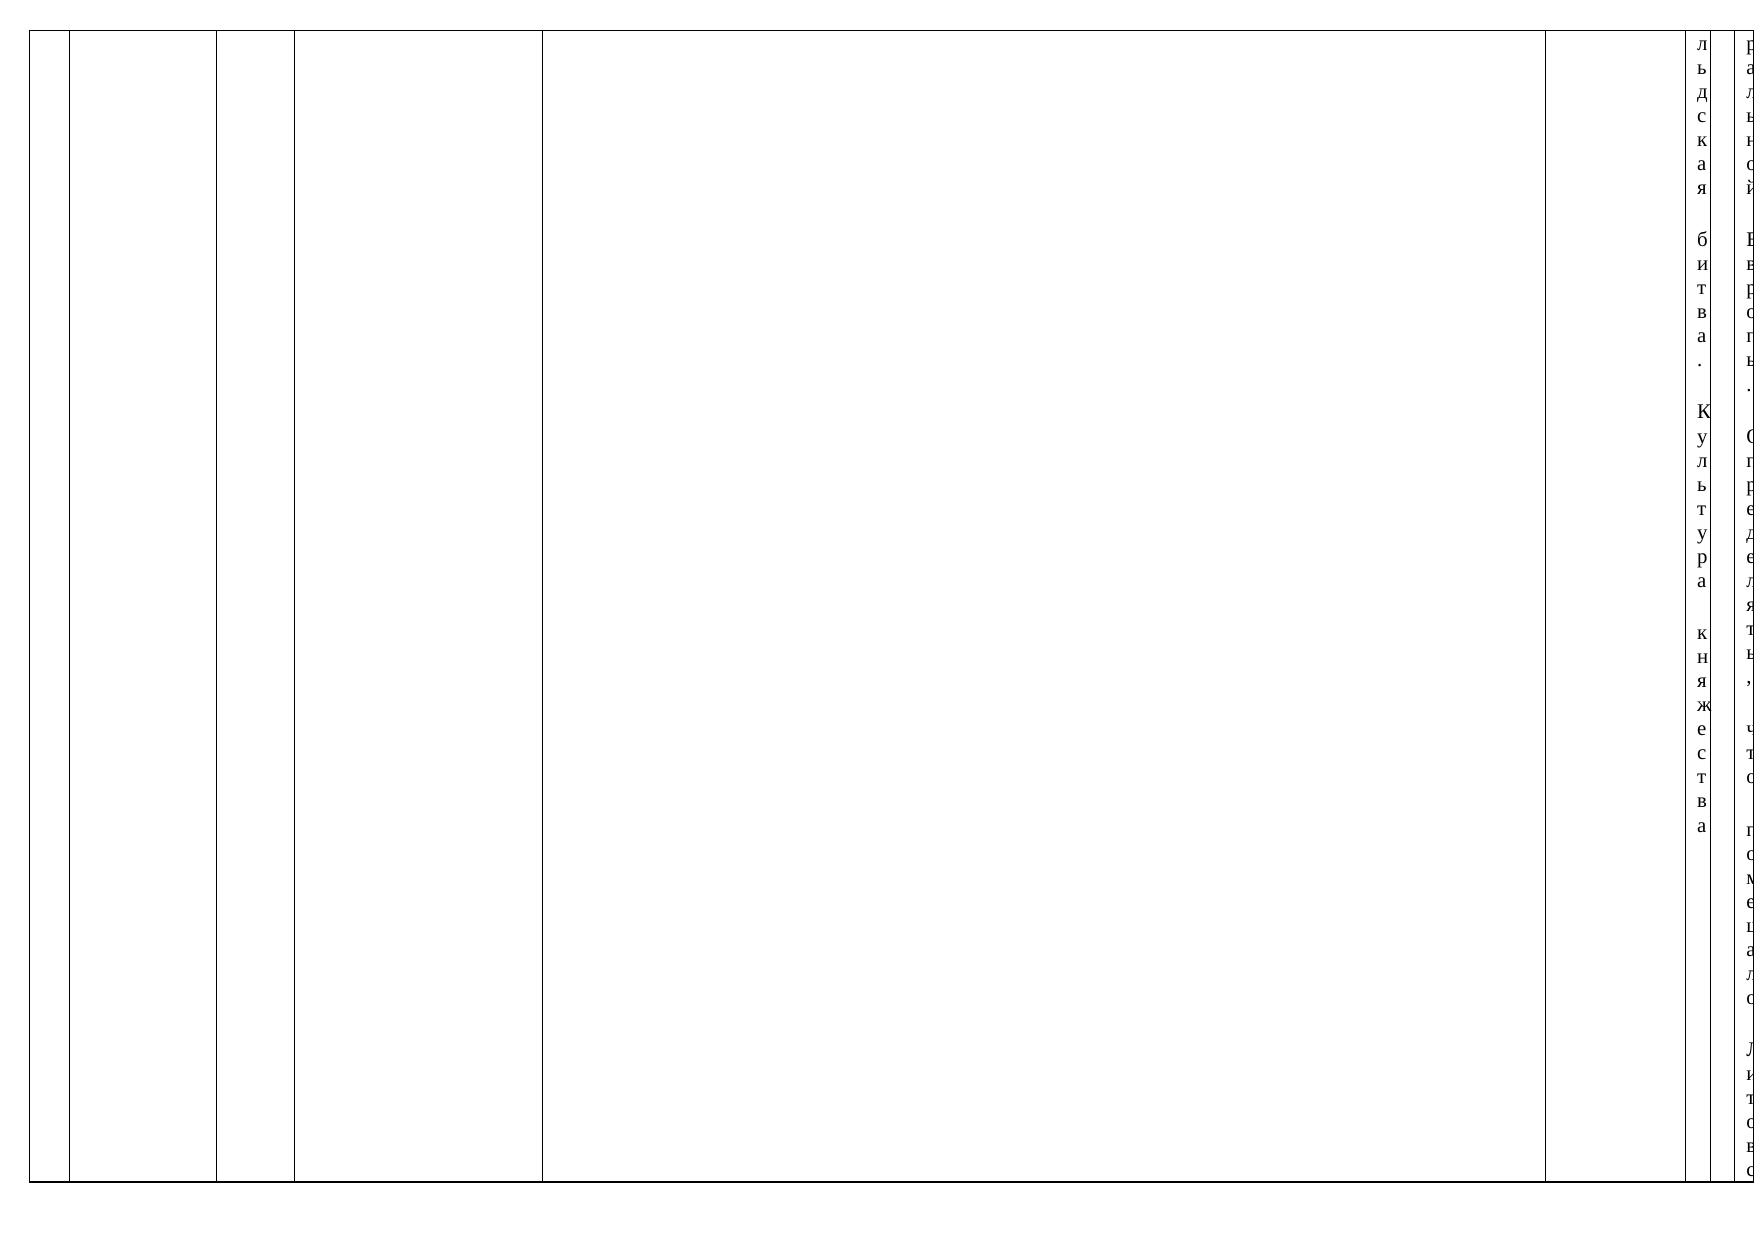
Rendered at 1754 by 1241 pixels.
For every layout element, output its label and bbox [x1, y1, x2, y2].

table_cell [1686, 31, 1710, 1181]
table_cell [30, 31, 69, 1181]
table_cell [295, 31, 542, 1181]
table_cell [543, 31, 1545, 1181]
table_cell [1735, 31, 1753, 1181]
table_cell [217, 31, 294, 1181]
table_cell [1711, 31, 1734, 1181]
table_cell [70, 31, 216, 1181]
table_cell [1546, 31, 1685, 1181]
